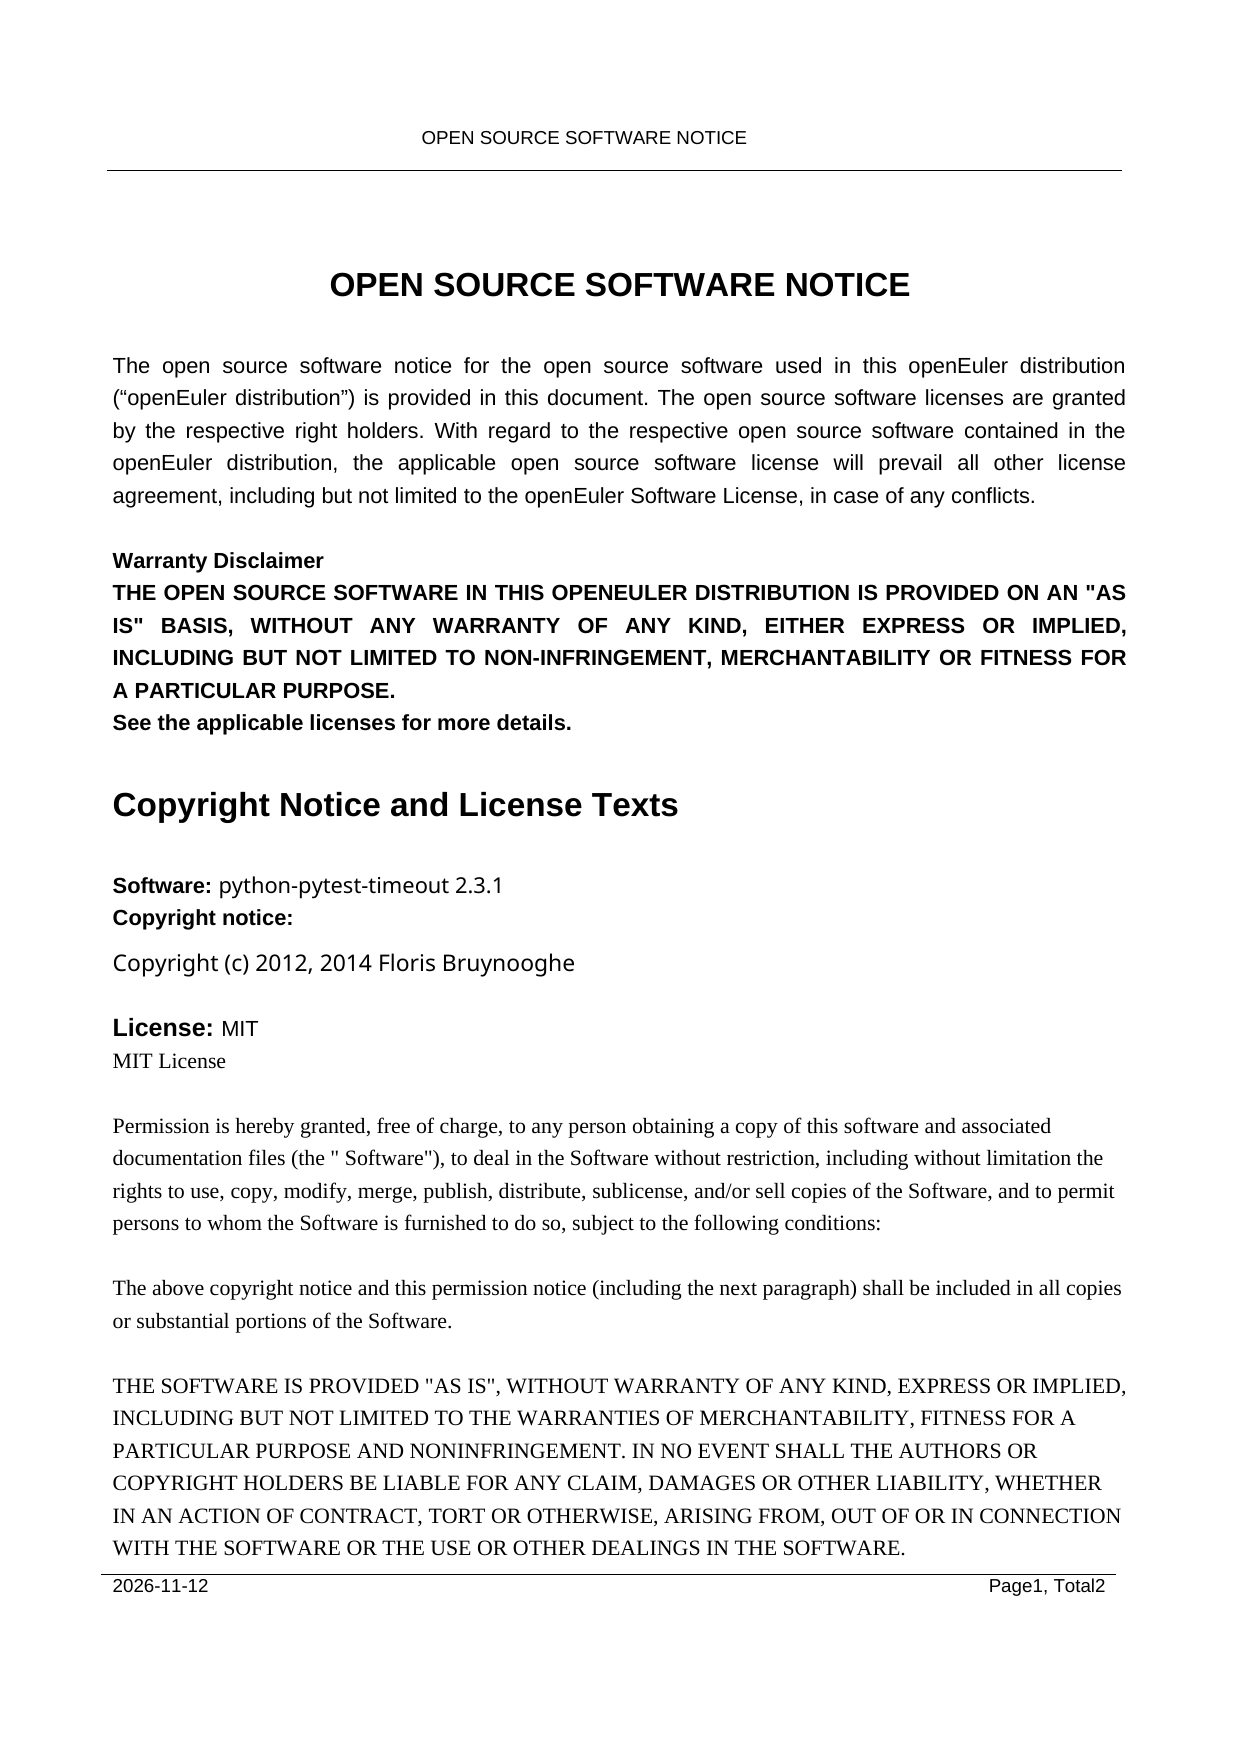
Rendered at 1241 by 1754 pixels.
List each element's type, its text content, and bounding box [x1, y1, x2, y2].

text Copyright (c) 2012, 2014 Floris Bruynooghe [112, 947, 1128, 1012]
text License: MIT [112, 1012, 1128, 1044]
text OPEN SOURCE SOFTWARE NOTICE [112, 251, 1128, 316]
text Copyright Notice and License Texts [112, 771, 1128, 836]
text The open source software notice for the open source software used in this openEuler distribution (“openEuler distribution”) is provided in this document. The open source software licenses are granted by the respective right holders. With regard to the respective open source software contained in the openEuler distribution, the applicable open source software license will prevail all other license agreement, including but not limited to the openEuler Software License, in case of any conflicts. [112, 349, 1128, 511]
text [112, 1044, 1128, 1564]
text THE OPEN SOURCE SOFTWARE IN THIS OPENEULER DISTRIBUTION IS PROVIDED ON AN "AS IS" BASIS, WITHOUT ANY WARRANTY OF ANY KIND, EITHER EXPRESS OR IMPLIED, INCLUDING BUT NOT LIMITED TO NON-INFRINGEMENT, MERCHANTABILITY OR FITNESS FOR A PARTICULAR PURPOSE. See the applicable licenses for more details. [112, 576, 1128, 739]
text Warranty Disclaimer [112, 544, 1128, 576]
text Copyright notice: [112, 901, 1128, 934]
title Software: python-pytest-timeout 2.3.1 [112, 869, 1128, 901]
